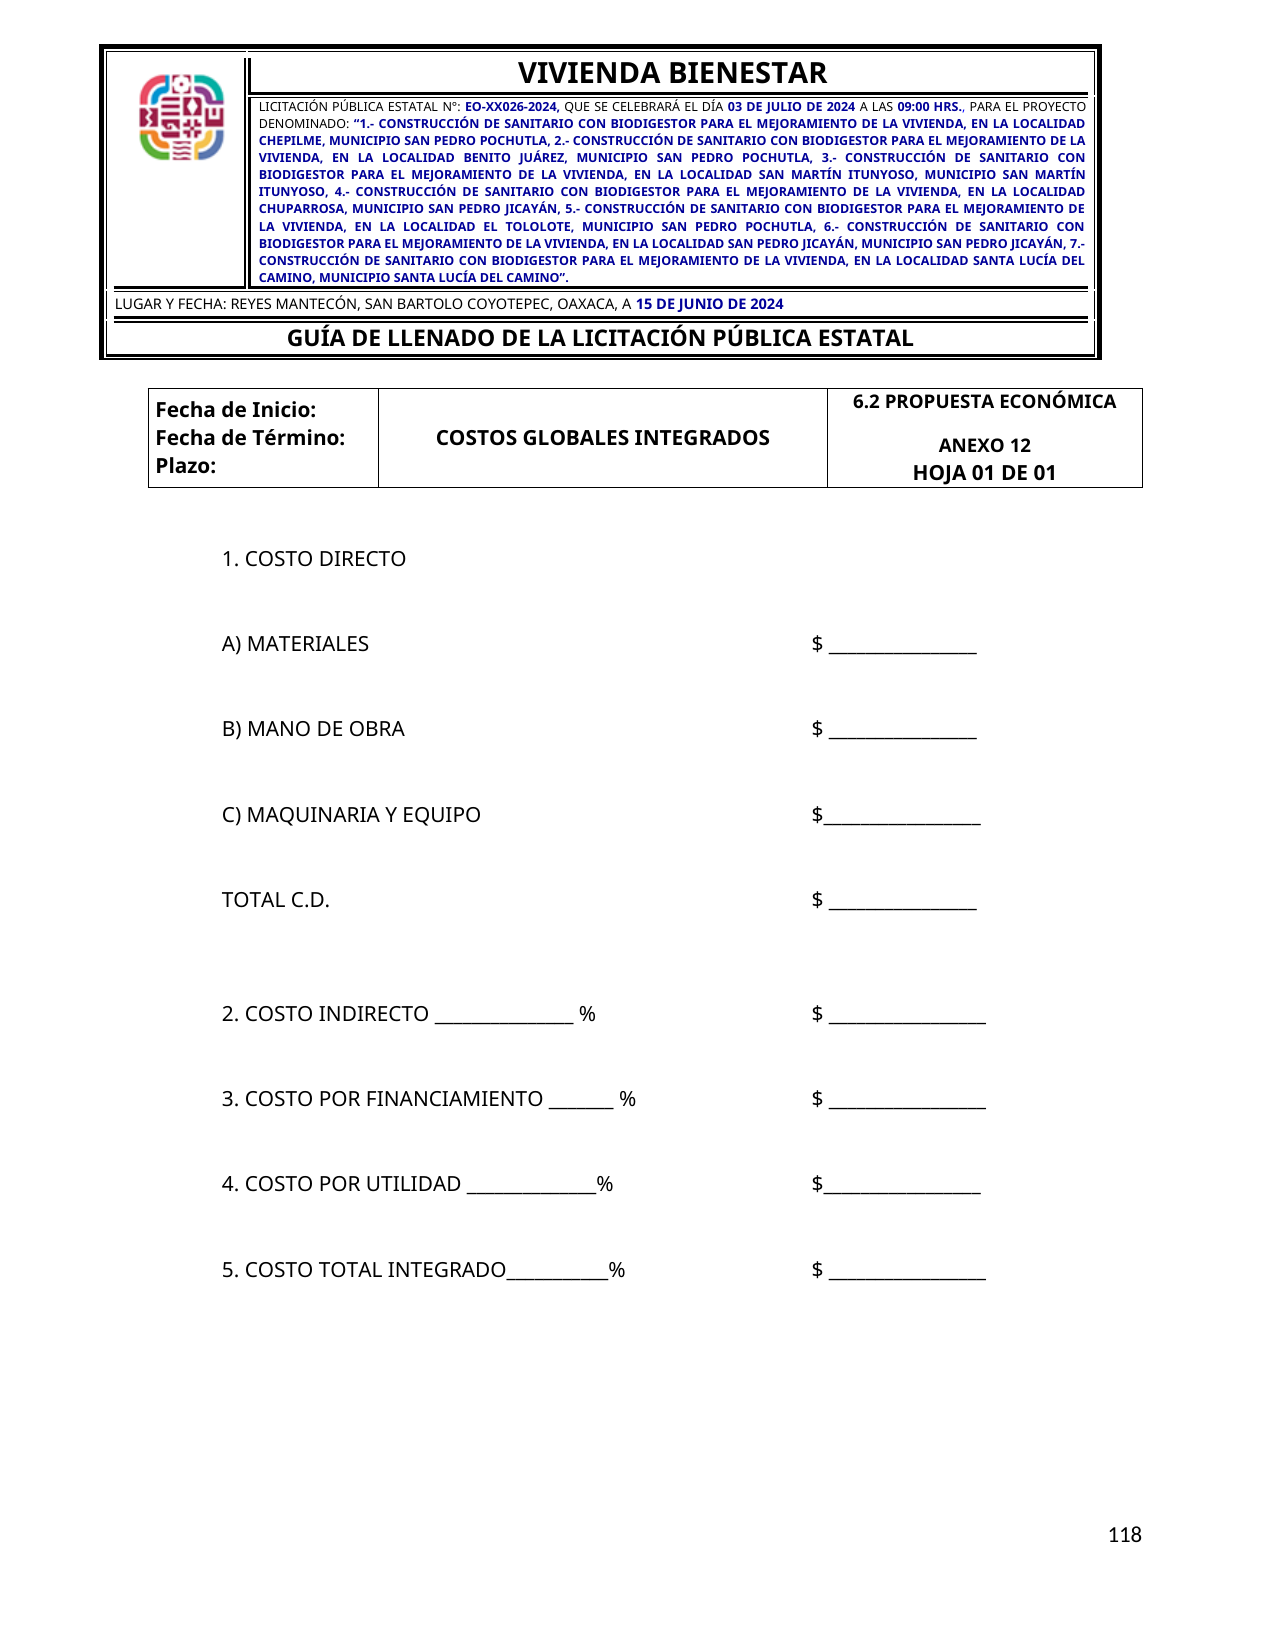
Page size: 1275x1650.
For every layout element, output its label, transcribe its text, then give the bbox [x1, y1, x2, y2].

text A) MATERIALES $ ________________ [148, 629, 1142, 658]
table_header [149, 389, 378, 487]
text C) MAQUINARIA Y EQUIPO $_________________ [222, 800, 1142, 828]
text 1. COSTO DIRECTO [148, 544, 1142, 572]
text 5. COSTO TOTAL INTEGRADO___________% $ _________________ [148, 1255, 1142, 1283]
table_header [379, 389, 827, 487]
text TOTAL C.D. $ ________________ [148, 885, 1142, 914]
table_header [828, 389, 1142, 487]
text 2. COSTO INDIRECTO _______________ % $ _________________ [148, 999, 1142, 1027]
text 4. COSTO POR UTILIDAD ______________% $_________________ [148, 1169, 1142, 1198]
text 3. COSTO POR FINANCIAMIENTO _______ % $ _________________ [148, 1084, 1142, 1113]
picture [128, 66, 235, 166]
text B) MANO DE OBRA $ ________________ [222, 714, 1142, 743]
